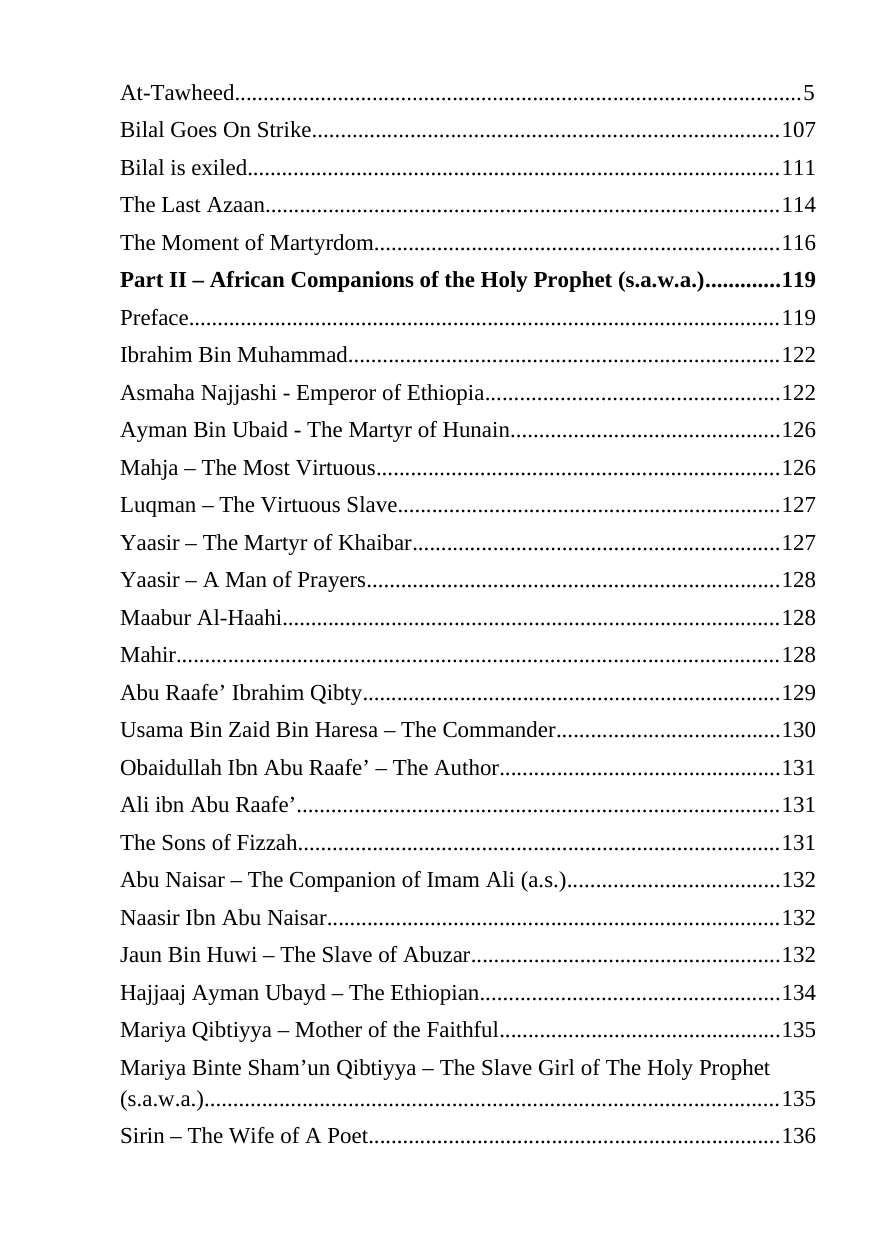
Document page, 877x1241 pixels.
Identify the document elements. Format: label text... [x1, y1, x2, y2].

text Obaidullah Ibn Abu Raafe’ – The Author 131 [120, 750, 772, 781]
text Abu Naisar – The Companion of Imam Ali (a.s.) 132 [120, 862, 772, 894]
text Mahir 128 [120, 637, 772, 669]
text Yaasir – The Martyr of Khaibar 127 [120, 525, 772, 556]
text Bilal is exiled 111 [120, 150, 772, 181]
text Bilal Goes On Strike 107 [120, 112, 772, 144]
text Mariya Binte Sham’un Qibtiyya – The Slave Girl of The Holy Prophet (s.a.w.a.) 135 [120, 1050, 772, 1112]
text Part II – African Companions of the Holy Prophet (s.a.w.a.) 119 [120, 262, 817, 294]
text Usama Bin Zaid Bin Haresa – The Commander 130 [120, 712, 772, 744]
text Jaun Bin Huwi – The Slave of Abuzar 132 [120, 937, 772, 969]
text Abu Raafe’ Ibrahim Qibty 129 [120, 675, 772, 706]
text Ali ibn Abu Raafe’ 131 [120, 787, 772, 819]
text Naasir Ibn Abu Naisar 132 [120, 900, 772, 931]
text Preface 119 [120, 300, 772, 331]
text Luqman – The Virtuous Slave 127 [120, 487, 772, 519]
text Hajjaaj Ayman Ubayd – The Ethiopian 134 [120, 975, 772, 1006]
text The Sons of Fizzah 131 [120, 825, 772, 856]
text Ayman Bin Ubaid - The Martyr of Hunain 126 [120, 412, 772, 444]
text Yaasir – A Man of Prayers 128 [120, 562, 772, 594]
text Mahja – The Most Virtuous 126 [120, 450, 772, 481]
text Ibrahim Bin Muhammad 122 [120, 337, 772, 369]
text Sirin – The Wife of A Poet 136 [120, 1119, 772, 1150]
text The Moment of Martyrdom 116 [120, 225, 772, 256]
text Mariya Qibtiyya – Mother of the Faithful 135 [120, 1012, 772, 1044]
text Maabur Al-Haahi 128 [120, 600, 772, 631]
text Asmaha Najjashi - Emperor of Ethiopia 122 [120, 375, 772, 406]
text The Last Azaan 114 [120, 187, 772, 219]
